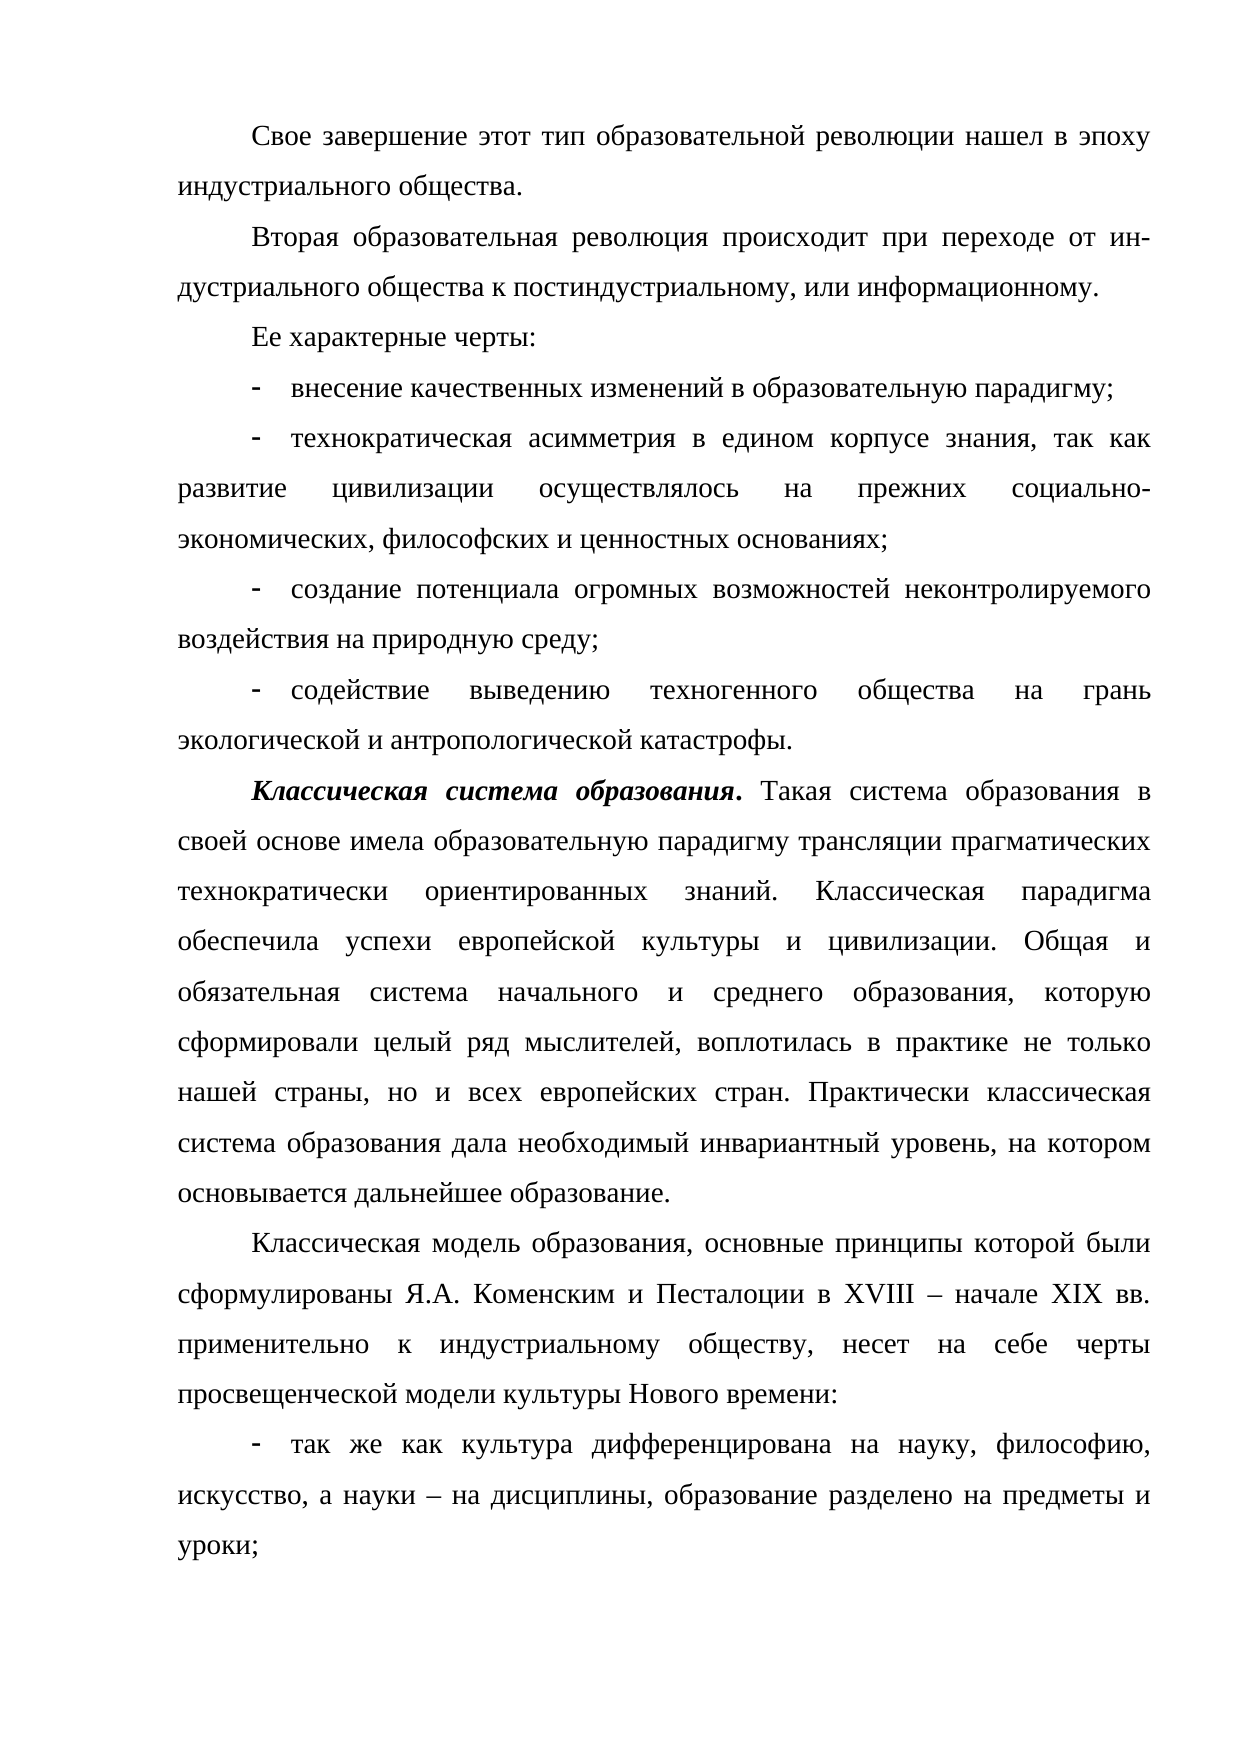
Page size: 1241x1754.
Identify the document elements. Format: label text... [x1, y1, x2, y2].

list технократическая асимметрия в едином корпусе знания, так как развитие цивилизации осуществлялось на прежних социально-экономических, философских и ценностных основаниях; [177, 420, 1152, 554]
list так же как культура дифференцирована на науку, философию, искусство, а науки – на дисциплины, образование разделено на предметы и уроки; [177, 1427, 1152, 1561]
text Вторая образовательная революция происходит при переходе от ин-дустриального общества к постиндустриальному, или информационному. [177, 219, 1152, 303]
text Свое завершение этот тип образовательной революции нашел в эпоху индустриального общества. [177, 118, 1152, 202]
list содействие выведению техногенного общества на грань экологической и антропологической катастрофы. [177, 672, 1152, 756]
list внесение качественных изменений в образовательную парадигму; [177, 370, 1152, 403]
text Ее характерные черты: [177, 319, 1152, 353]
text Классическая модель образования, основные принципы которой были сформулированы Я.А. Коменским и Песталоции в XVIII – начале XIX вв. применительно к индустриальному обществу, несет на себе черты просвещенческой модели культуры Нового времени: [177, 1225, 1152, 1410]
text Классическая система образования. Такая система образования в своей основе имела образовательную парадигму трансляции прагматических технократически ориентированных знаний. Классическая парадигма обеспечила успехи европейской культуры и цивилизации. Общая и обязательная система начального и среднего образования, которую сформировали целый ряд мыслителей, воплотилась в практике не только нашей страны, но и всех европейских стран. Практически классическая система образования дала необходимый инвариантный уровень, на котором основывается дальнейшее образование. [177, 773, 1152, 1209]
list создание потенциала огромных возможностей неконтролируемого воздействия на природную среду; [177, 571, 1152, 655]
